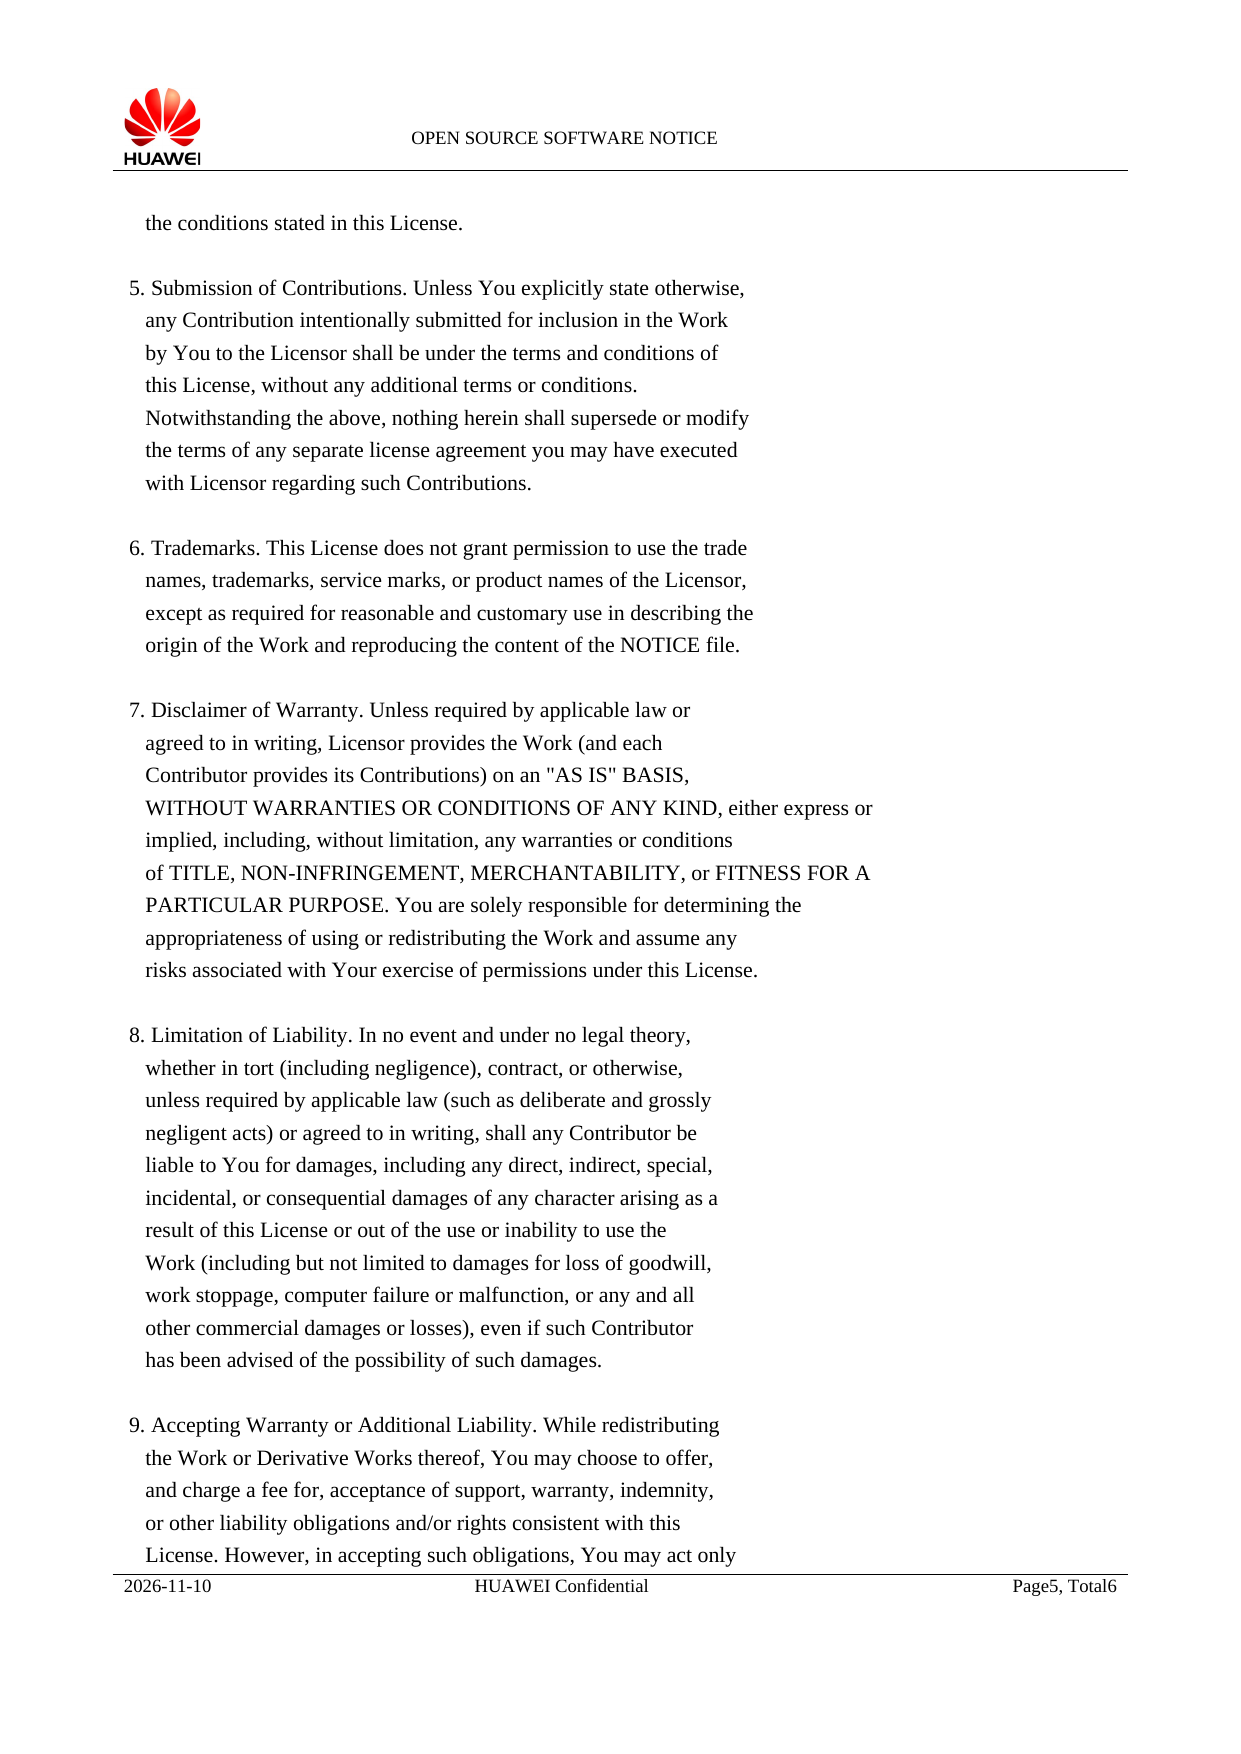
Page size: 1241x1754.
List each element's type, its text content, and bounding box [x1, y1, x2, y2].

picture [124, 88, 201, 165]
